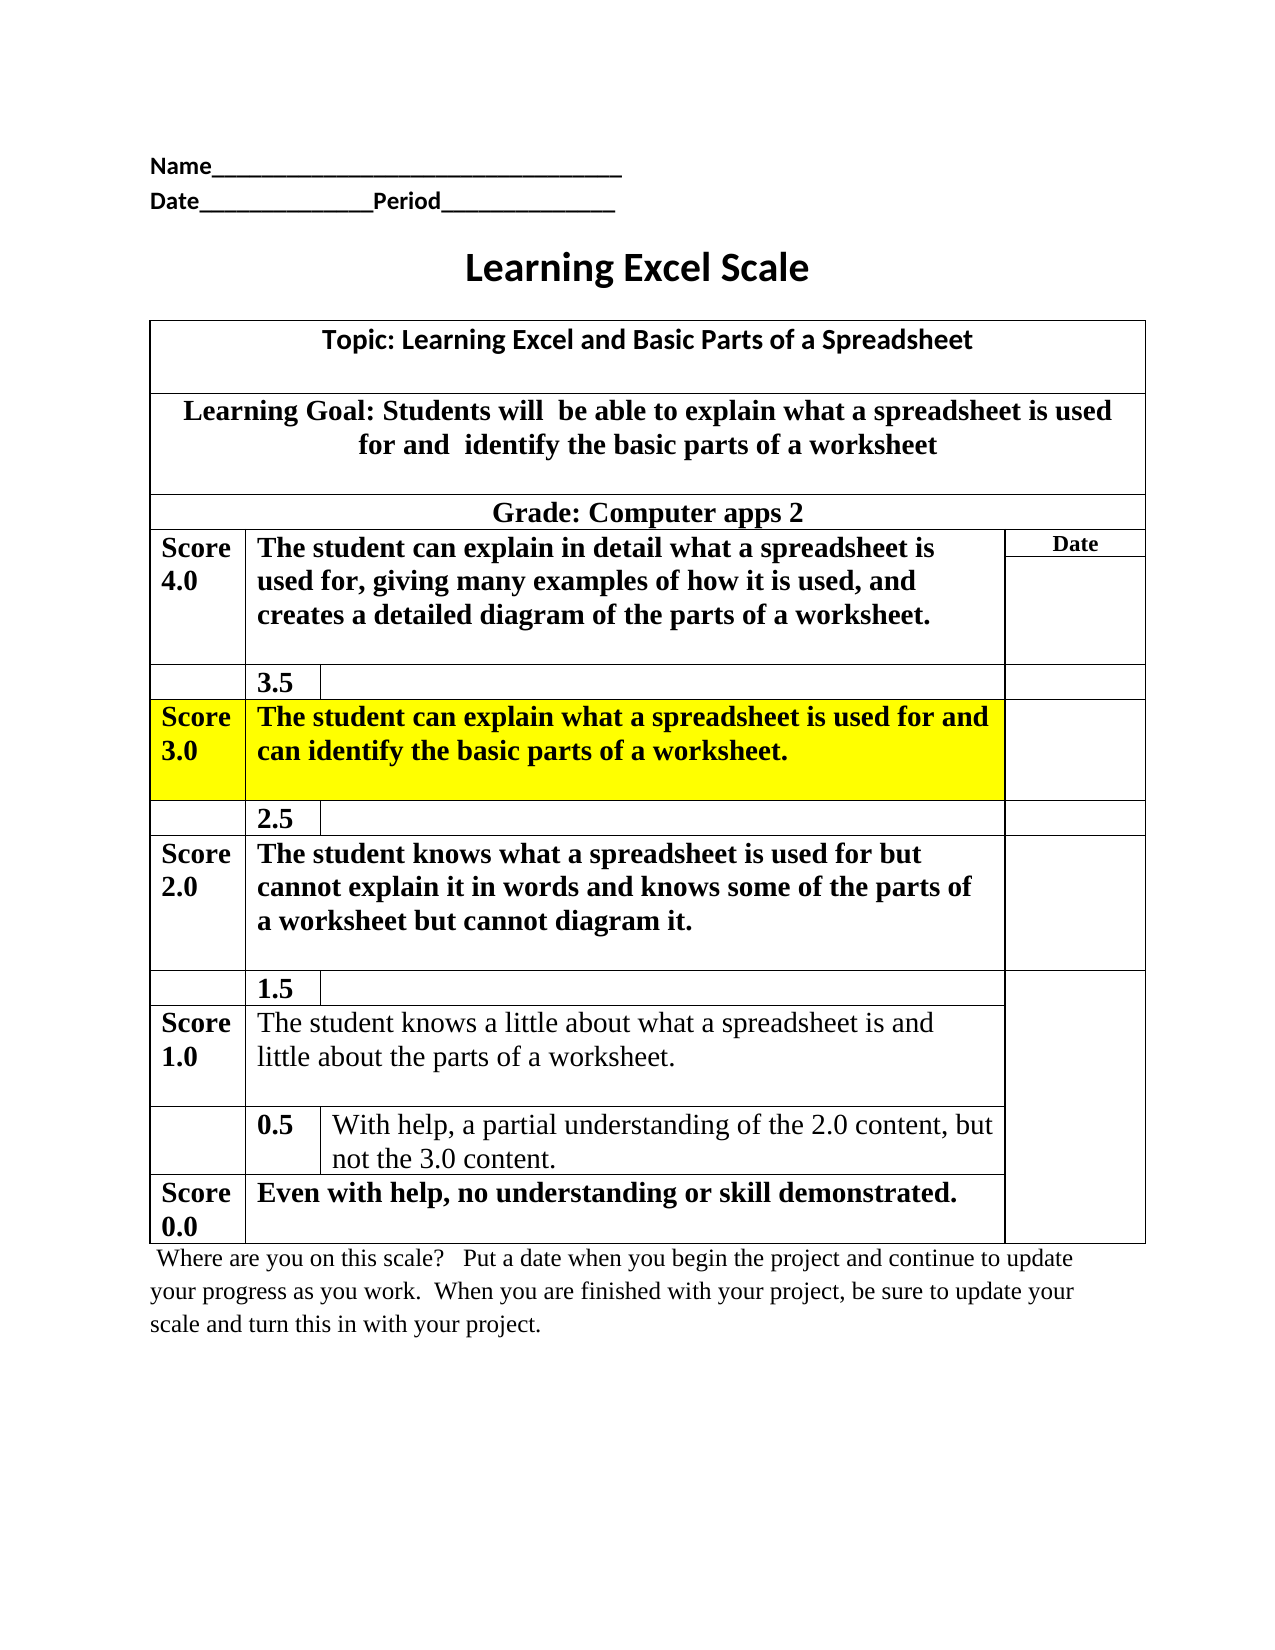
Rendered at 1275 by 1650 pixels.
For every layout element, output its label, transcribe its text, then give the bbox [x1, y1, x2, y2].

table_cell 3.5 [246, 665, 320, 698]
table_cell [1006, 665, 1145, 698]
table_cell Score 2.0 [151, 836, 245, 970]
text Where are you on this scale? Put a date when you begin the project and continue to update your progress as you work. When you are finished with your project, be sure to update your scale and turn this in with your project. [150, 1244, 1125, 1338]
table_cell 0.5 [246, 1107, 320, 1174]
table_cell [151, 1107, 245, 1174]
table_cell [151, 971, 245, 1004]
table_cell Score 1.0 [151, 1006, 245, 1106]
table_cell [321, 971, 1004, 1004]
table_cell The student can explain what a spreadsheet is used for and can identify the basic parts of a worksheet. [246, 700, 1004, 800]
table_cell Date [1006, 530, 1145, 556]
text Name_________________________________ Date______________Period______________ [150, 150, 1125, 216]
table_cell [1006, 971, 1145, 1242]
table_cell [321, 801, 1004, 835]
table_cell [151, 665, 245, 698]
table_cell 1.5 [246, 971, 320, 1004]
table_cell The student can explain in detail what a spreadsheet is used for, giving many examples of how it is used, and creates a detailed diagram of the parts of a worksheet. [246, 530, 1004, 664]
table_cell Score 3.0 [151, 700, 245, 800]
table_cell With help, a partial understanding of the 2.0 content, but not the 3.0 content. [321, 1107, 1004, 1174]
table_cell Even with help, no understanding or skill demonstrated. [246, 1175, 1004, 1242]
table_cell The student knows a little about what a spreadsheet is and little about the parts of a worksheet. [246, 1006, 1004, 1106]
table_cell [1006, 836, 1145, 970]
table_cell [1006, 801, 1145, 835]
table_cell [1006, 700, 1145, 800]
table_cell The student knows what a spreadsheet is used for but cannot explain it in words and knows some of the parts of a worksheet but cannot diagram it. [246, 836, 1004, 970]
table_cell [151, 801, 245, 835]
text Learning Excel Scale [150, 241, 1125, 292]
table_cell 2.5 [246, 801, 320, 835]
table_cell Learning Goal: Students will be able to explain what a spreadsheet is used for and identify the basic parts of a worksheet [151, 394, 1145, 494]
table_cell [321, 665, 1004, 698]
table_header Topic: Learning Excel and Basic Parts of a Spreadsheet [151, 321, 1145, 392]
table_cell [1006, 557, 1145, 664]
table_cell Score 0.0 [151, 1175, 245, 1242]
table_cell Grade: Computer apps 2 [151, 495, 1145, 529]
table_cell Score 4.0 [151, 530, 245, 664]
